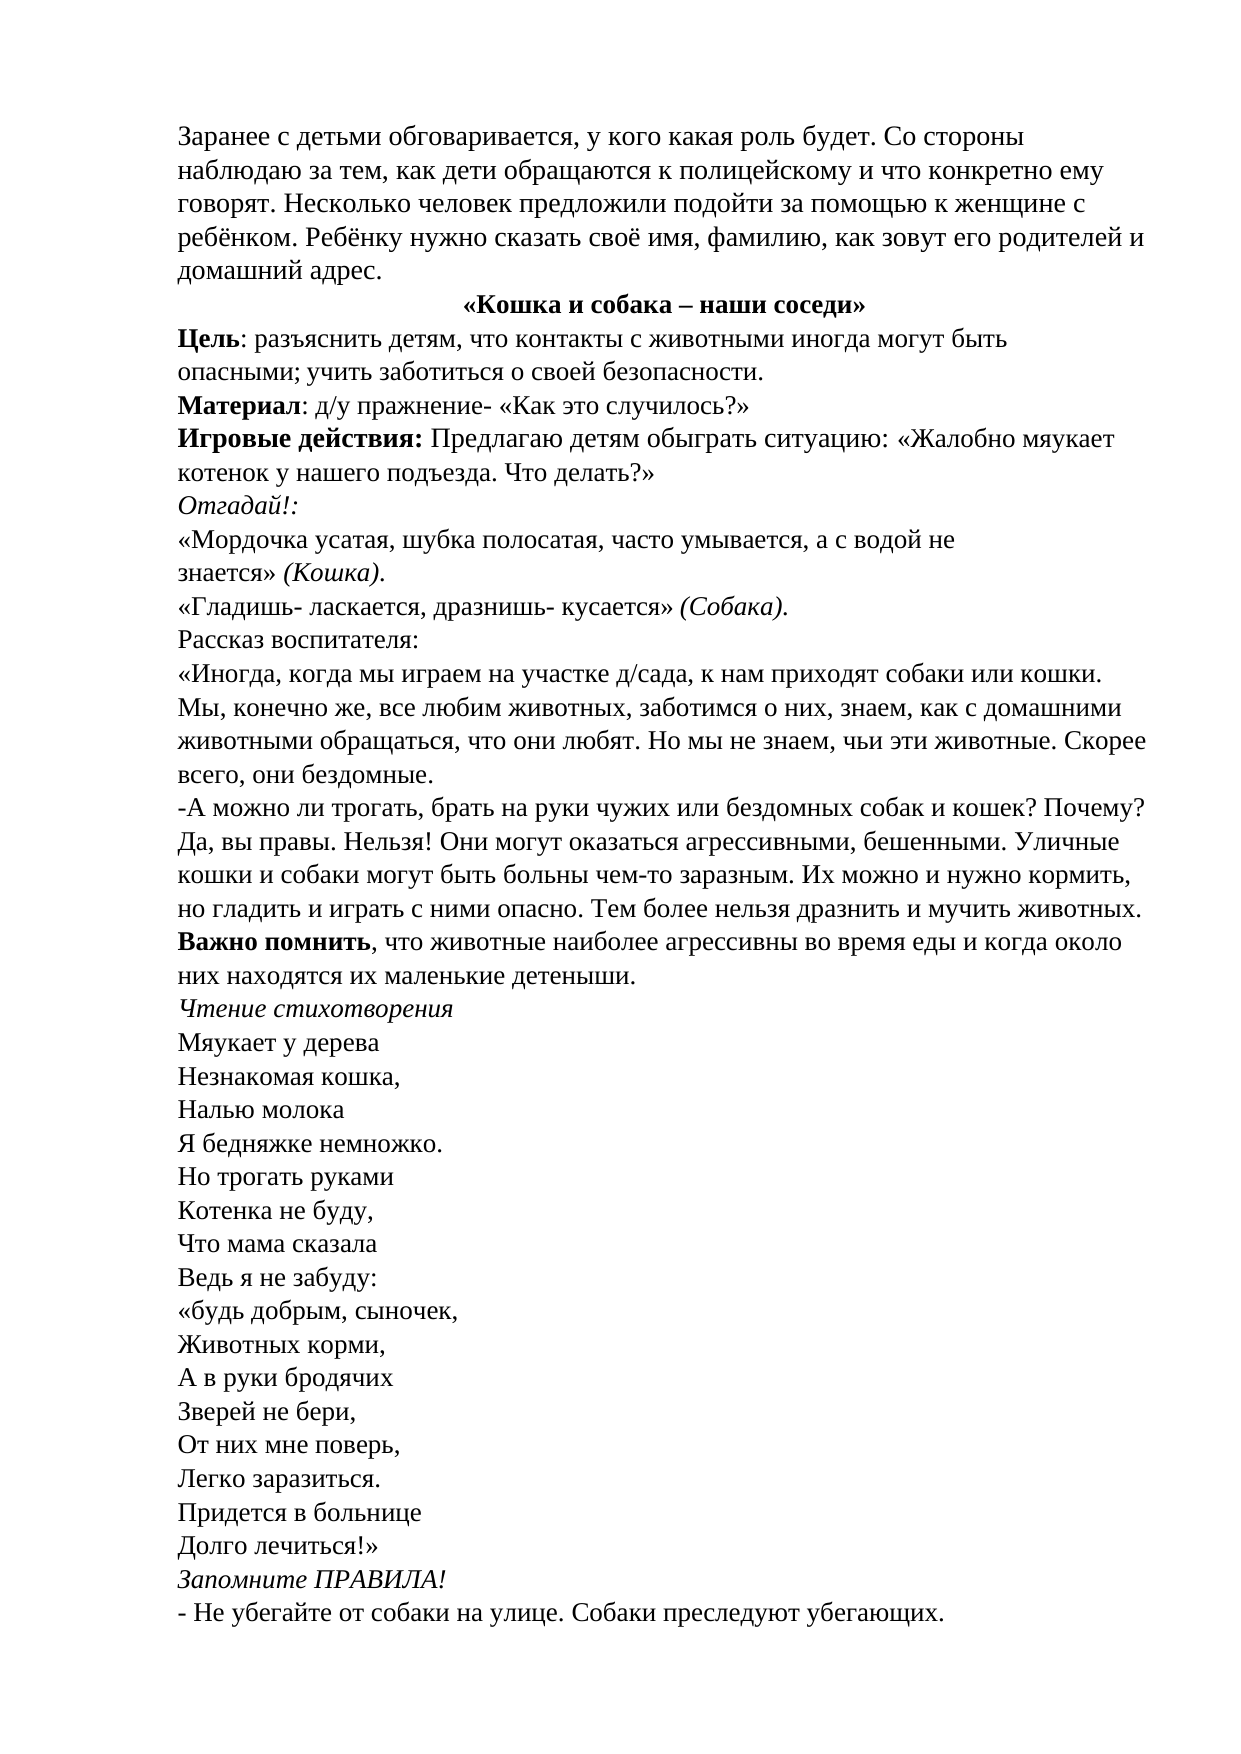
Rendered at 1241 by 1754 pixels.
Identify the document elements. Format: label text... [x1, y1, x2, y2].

text Материал: д/у пражнение- «Как это случилось?» [177, 386, 1152, 420]
text Но трогать руками [177, 1158, 1152, 1191]
text Цель: разъяснить детям, что контакты с животными иногда могут быть опасными; учить заботиться о своей безопасности. [177, 319, 1152, 386]
text «Иногда, когда мы играем на участке д/сада, к нам приходят собаки или кошки. Мы, конечно же, все любим животных, заботимся о них, знаем, как с домашними животными обращаться, что они любят. Но мы не знаем, чьи эти животные. Скорее всего, они бездомные. [177, 655, 1152, 789]
text Важно помнить, что животные наиболее агрессивны во время еды и когда около них находятся их маленькие детеныши. [177, 923, 1152, 990]
text Зверей не бери, [177, 1393, 1152, 1426]
text Котенка не буду, [177, 1191, 1152, 1225]
text Рассказ воспитателя: [177, 621, 1152, 655]
text Да, вы правы. Нельзя! Они могут оказаться агрессивными, бешенными. Уличные кошки и собаки могут быть больны чем-то заразным. Их можно и нужно кормить, но гладить и играть с ними опасно. Тем более нельзя дразнить и мучить животных. [177, 822, 1152, 923]
text Незнакомая кошка, [177, 1057, 1152, 1091]
text Чтение стихотворения [177, 990, 1152, 1024]
text Налью молока [177, 1091, 1152, 1124]
text Ведь я не забуду: [177, 1258, 1152, 1292]
text «Мордочка усатая, шубка полосатая, часто умывается, а с водой не знается» (Кошка). [177, 521, 1152, 588]
text От них мне поверь, [177, 1426, 1152, 1460]
text «будь добрым, сыночек, [177, 1292, 1152, 1326]
text Запомните ПРАВИЛА! [177, 1560, 1152, 1594]
text «Гладишь- ласкается, дразнишь- кусается» (Собака). [177, 588, 1152, 621]
text Придется в больнице [177, 1493, 1152, 1527]
text Отгадай!: [177, 487, 1152, 521]
text Я бедняжке немножко. [177, 1124, 1152, 1158]
text Мяукает у дерева [177, 1024, 1152, 1057]
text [177, 118, 1152, 286]
text Что мама сказала [177, 1225, 1152, 1258]
text «Кошка и собака – наши соседи» [177, 286, 1152, 319]
text Легко заразиться. [177, 1460, 1152, 1493]
text -А можно ли трогать, брать на руки чужих или бездомных собак и кошек? Почему? [177, 789, 1152, 822]
text А в руки бродячих [177, 1359, 1152, 1393]
text Животных корми, [177, 1326, 1152, 1359]
text - Не убегайте от собаки на улице. Собаки преследуют убегающих. [177, 1594, 1152, 1627]
text Игровые действия: Предлагаю детям обыграть ситуацию: «Жалобно мяукает котенок у нашего подъезда. Что делать?» [177, 420, 1152, 487]
text Долго лечиться!» [177, 1527, 1152, 1560]
